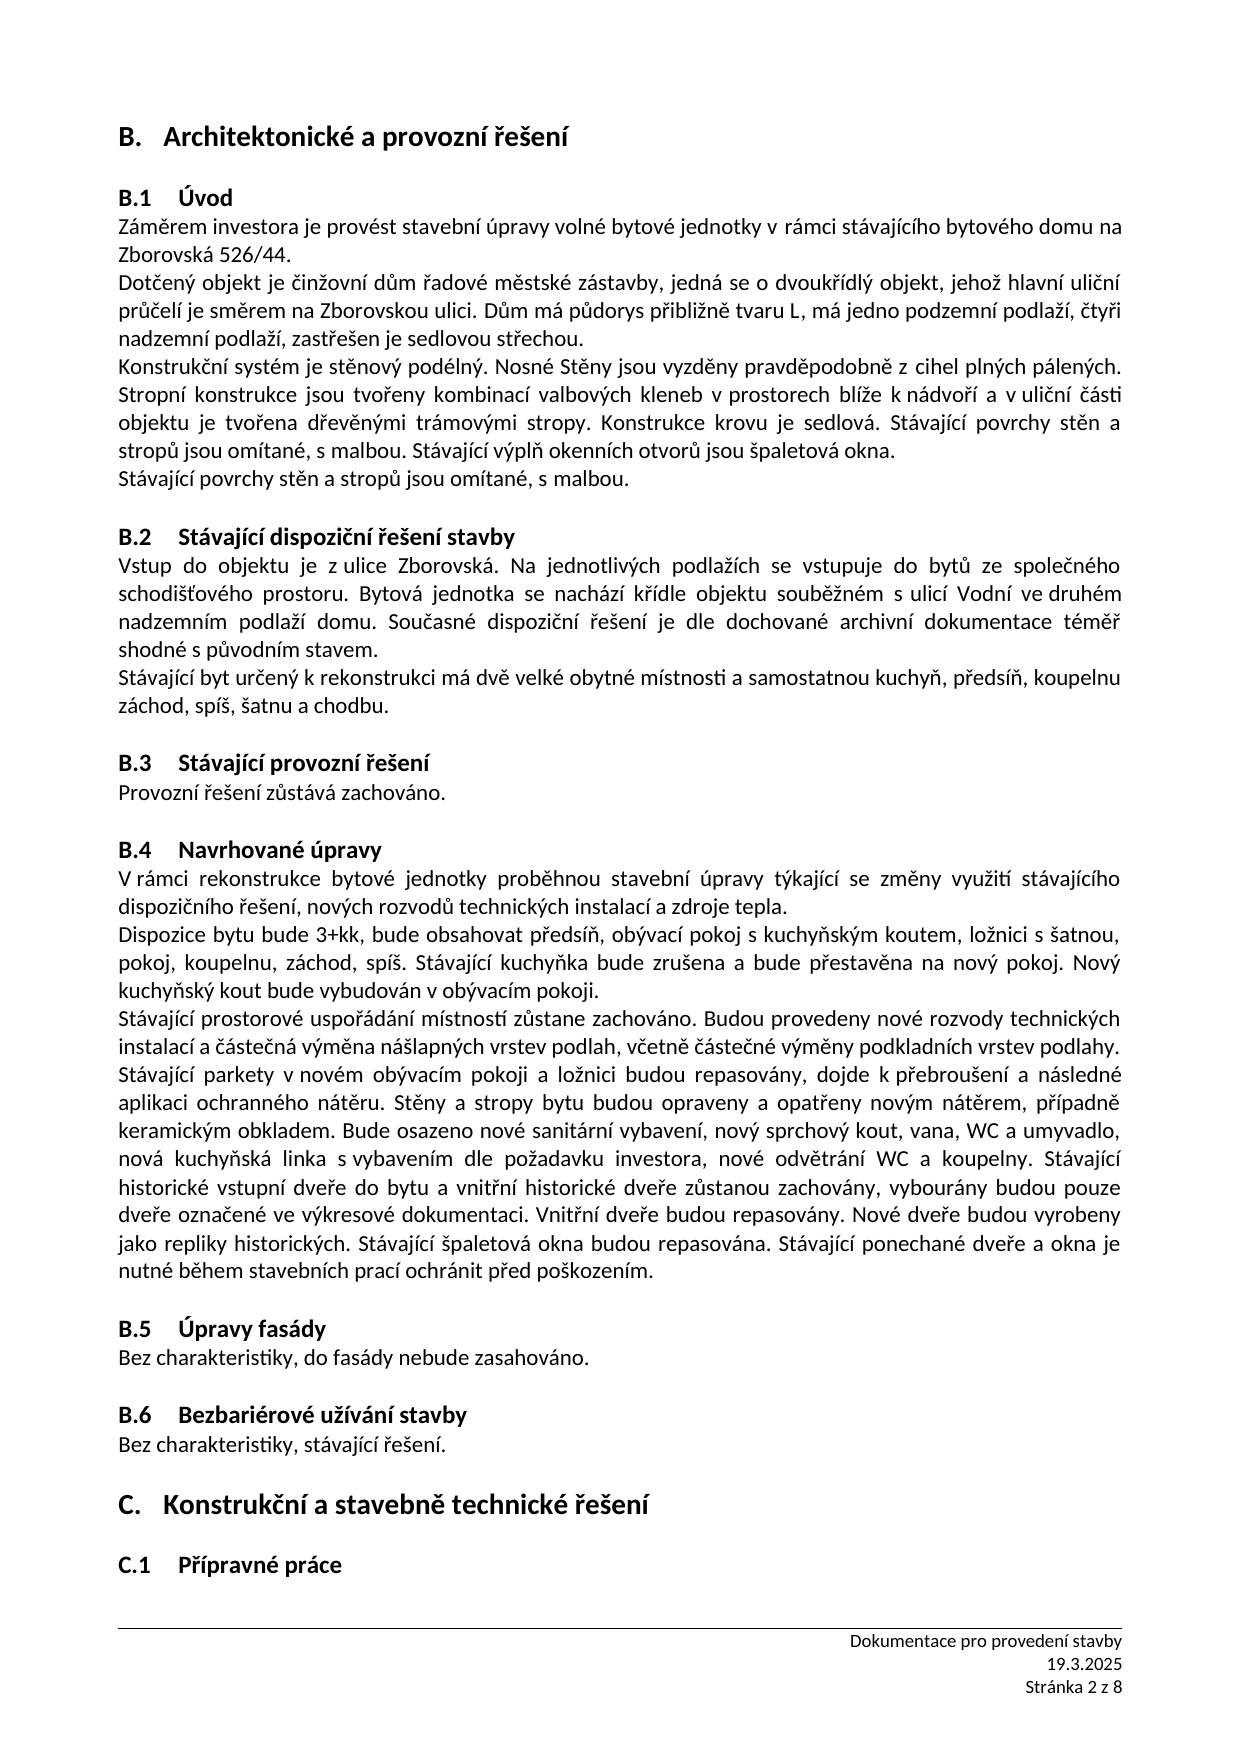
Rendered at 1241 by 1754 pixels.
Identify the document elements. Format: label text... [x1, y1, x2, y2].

text Stávající povrchy stěn a stropů jsou omítané, s malbou. [118, 464, 1122, 493]
text Stávající byt určený k rekonstrukci má dvě velké obytné místnosti a samostatnou kuchyň, předsíň, koupelnu záchod, spíš, šatnu a chodbu. [118, 663, 1122, 719]
text Dispozice bytu bude 3+kk, bude obsahovat předsíň, obývací pokoj s kuchyňským koutem, ložnici s šatnou, pokoj, koupelnu, záchod, spíš. Stávající kuchyňka bude zrušena a bude přestavěna na nový pokoj. Nový kuchyňský kout bude vybudován v obývacím pokoji. [118, 920, 1122, 1004]
subtitle Úvod [118, 182, 1122, 212]
subtitle Bezbariérové užívání stavby [118, 1399, 1122, 1430]
subtitle Konstrukční a stavebně technické řešení [118, 1486, 1122, 1521]
text Provozní řešení zůstává zachováno. [118, 778, 1122, 806]
text Bez charakteristiky, do fasády nebude zasahováno. [118, 1343, 1122, 1371]
subtitle Úpravy fasády [118, 1313, 1122, 1343]
subtitle Přípravné práce [118, 1549, 1122, 1580]
text Bez charakteristiky, stávající řešení. [118, 1430, 1122, 1458]
text Stávající prostorové uspořádání místností zůstane zachováno. Budou provedeny nové rozvody technických instalací a částečná výměna nášlapných vrstev podlah, včetně částečné výměny podkladních vrstev podlahy. Stávající parkety v novém obývacím pokoji a ložnici budou repasovány, dojde k přebroušení a následné aplikaci ochranného nátěru. Stěny a stropy bytu budou opraveny a opatřeny novým nátěrem, případně keramickým obkladem. Bude osazeno nové sanitární vybavení, nový sprchový kout, vana, WC a umyvadlo, nová kuchyňská linka s vybavením dle požadavku investora, nové odvětrání WC a koupelny. Stávající historické vstupní dveře do bytu a vnitřní historické dveře zůstanou zachovány, vybourány budou pouze dveře označené ve výkresové dokumentaci. Vnitřní dveře budou repasovány. Nové dveře budou vyrobeny jako repliky historických. Stávající špaletová okna budou repasována. Stávající ponechané dveře a okna je nutné během stavebních prací ochránit před poškozením. [118, 1004, 1122, 1285]
text Konstrukční systém je stěnový podélný. Nosné Stěny jsou vyzděny pravděpodobně z cihel plných pálených. Stropní konstrukce jsou tvořeny kombinací valbových kleneb v prostorech blíže k nádvoří a v uliční části objektu je tvořena dřevěnými trámovými stropy. Konstrukce krovu je sedlová. Stávající povrchy stěn a stropů jsou omítané, s malbou. Stávající výplň okenních otvorů jsou špaletová okna. [118, 352, 1122, 464]
text Dotčený objekt je činžovní dům řadové městské zástavby, jedná se o dvoukřídlý objekt, jehož hlavní uliční průčelí je směrem na Zborovskou ulici. Dům má půdorys přibližně tvaru L, má jedno podzemní podlaží, čtyři nadzemní podlaží, zastřešen je sedlovou střechou. [118, 268, 1122, 352]
text Záměrem investora je provést stavební úpravy volné bytové jednotky v rámci stávajícího bytového domu na Zborovská 526/44. [118, 212, 1122, 268]
subtitle Stávající provozní řešení [118, 747, 1122, 778]
subtitle Stávající dispoziční řešení stavby [118, 521, 1122, 551]
subtitle Navrhované úpravy [118, 834, 1122, 864]
subtitle Architektonické a provozní řešení [118, 118, 1122, 154]
text V rámci rekonstrukce bytové jednotky proběhnou stavební úpravy týkající se změny využití stávajícího dispozičního řešení, nových rozvodů technických instalací a zdroje tepla. [118, 864, 1122, 920]
text Vstup do objektu je z ulice Zborovská. Na jednotlivých podlažích se vstupuje do bytů ze společného schodišťového prostoru. Bytová jednotka se nachází křídle objektu souběžném s ulicí Vodní ve druhém nadzemním podlaží domu. Současné dispoziční řešení je dle dochované archivní dokumentace téměř shodné s původním stavem. [118, 551, 1122, 663]
